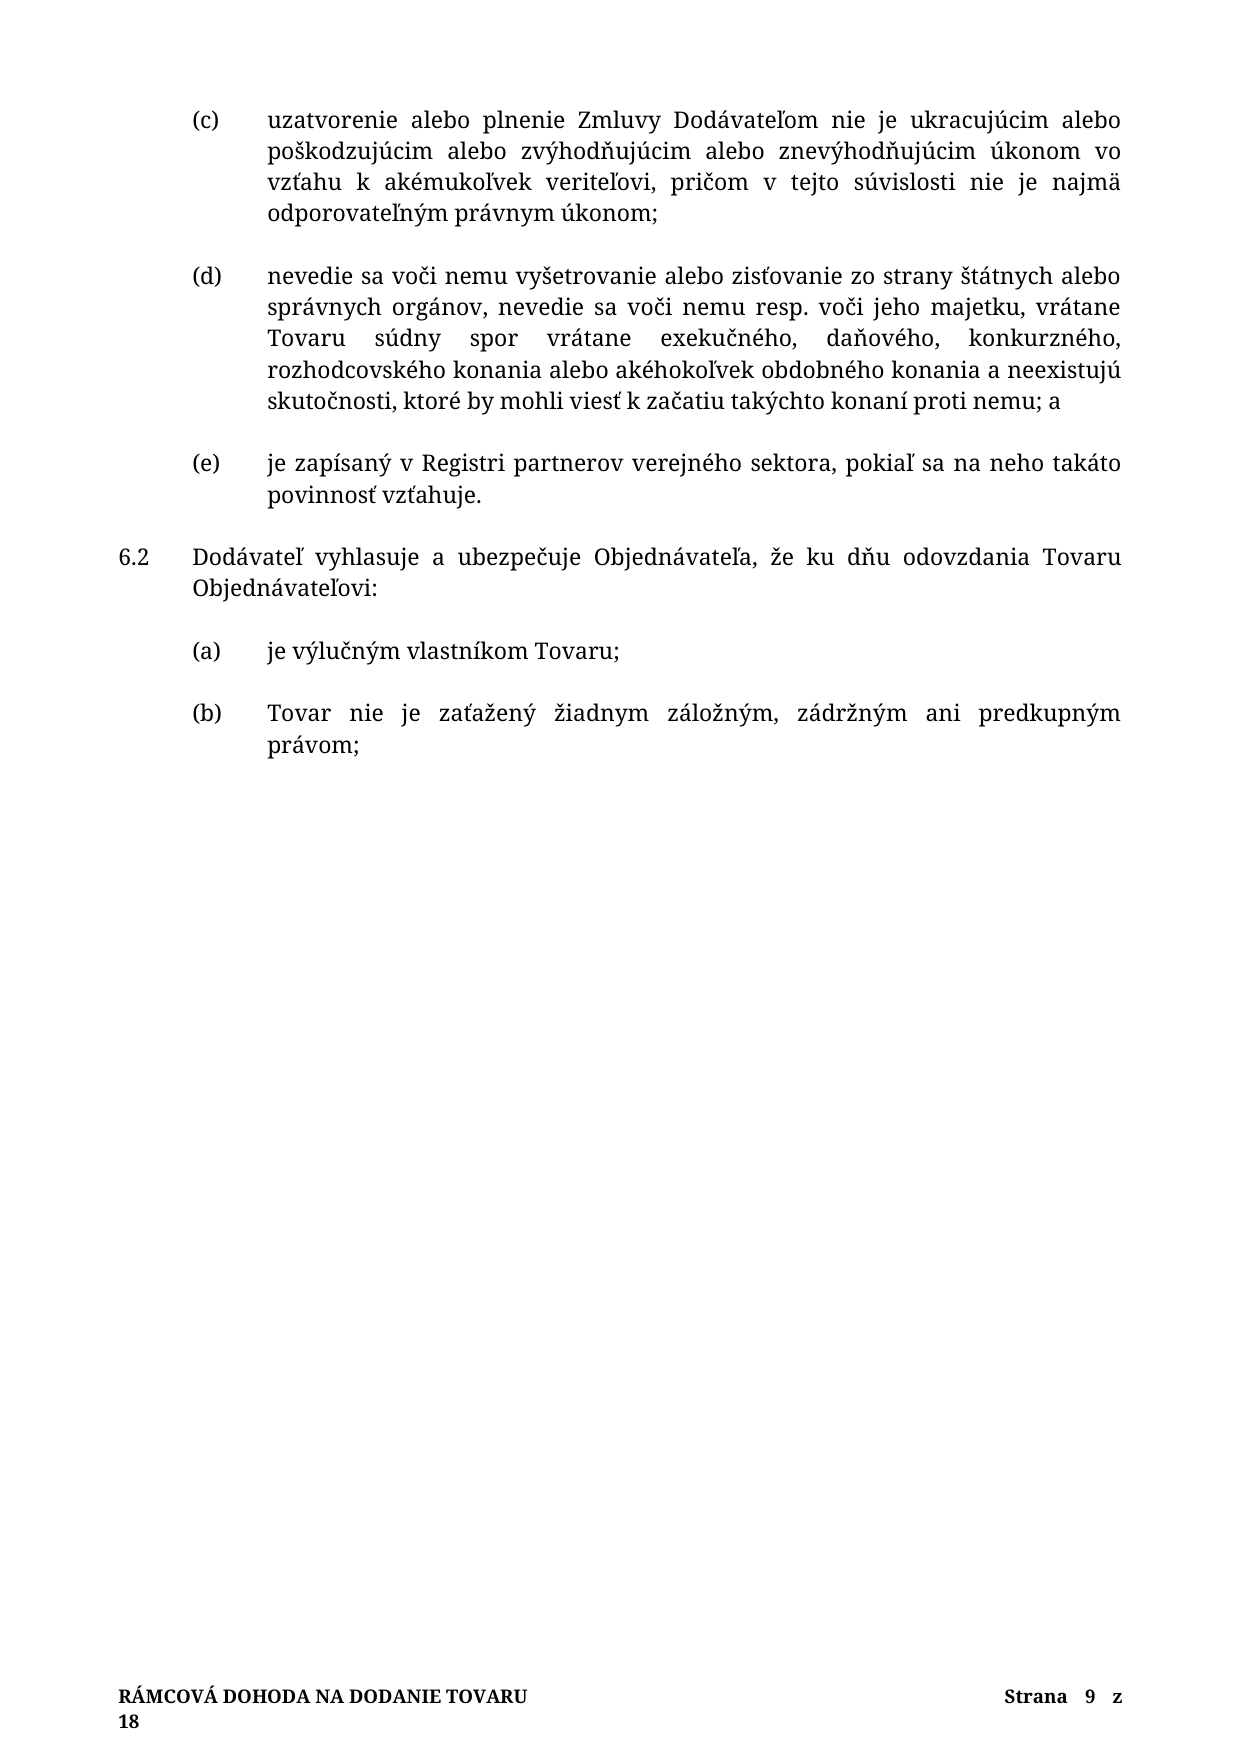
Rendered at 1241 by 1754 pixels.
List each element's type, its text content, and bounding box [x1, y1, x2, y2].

list uzatvorenie alebo plnenie Zmluvy Dodávateľom nie je ukracujúcim alebo poškodzujúcim alebo zvýhodňujúcim alebo znevýhodňujúcim úkonom vo vzťahu k akémukoľvek veriteľovi, pričom v tejto súvislosti nie je najmä odporovateľným právnym úkonom; [192, 103, 1122, 228]
list nevedie sa voči nemu vyšetrovanie alebo zisťovanie zo strany štátnych alebo správnych orgánov, nevedie sa voči nemu resp. voči jeho majetku, vrátane Tovaru súdny spor vrátane exekučného, daňového, konkurzného, rozhodcovského konania alebo akéhokoľvek obdobného konania a neexistujú skutočnosti, ktoré by mohli viesť k začatiu takýchto konaní proti nemu; a [192, 260, 1122, 416]
list Dodávateľ vyhlasuje a ubezpečuje Objednávateľa, že ku dňu odovzdania Tovaru Objednávateľovi: [118, 541, 1122, 603]
list je výlučným vlastníkom Tovaru; [192, 635, 1122, 666]
list je zapísaný v Registri partnerov verejného sektora, pokiaľ sa na neho takáto povinnosť vzťahuje. [192, 447, 1122, 510]
list Tovar nie je zaťažený žiadnym záložným, zádržným ani predkupným právom; [192, 697, 1122, 760]
